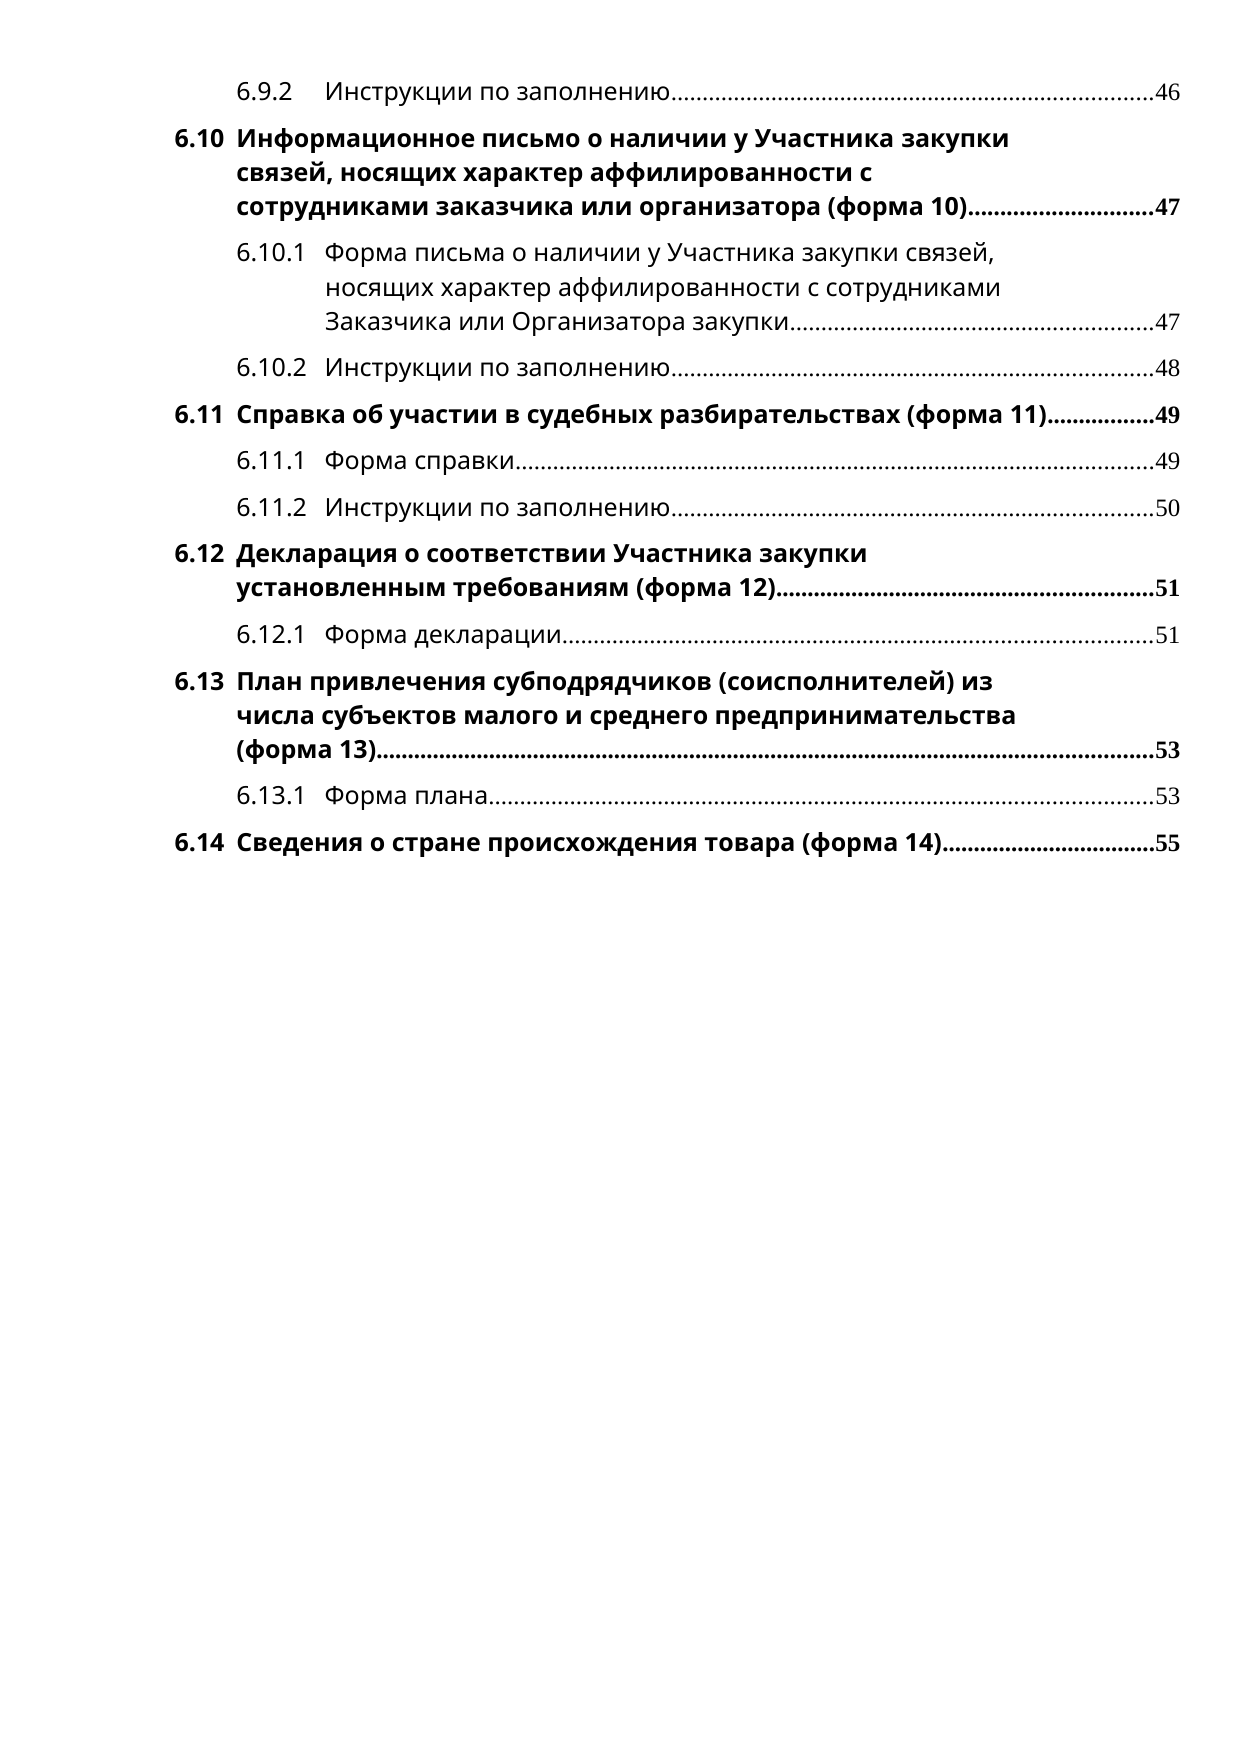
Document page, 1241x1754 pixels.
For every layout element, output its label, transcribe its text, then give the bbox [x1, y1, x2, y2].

text 6.12.1 Форма декларации 51 [236, 617, 1063, 651]
text 6.11.1 Форма справки 49 [236, 443, 1063, 477]
text 6.12 Декларация о соответствии Участника закупки установленным требованиям (форма 12) 51 [174, 536, 1063, 604]
text 6.9.2 Инструкции по заполнению 46 [236, 74, 1063, 108]
text 6.13 План привлечения субподрядчиков (соисполнителей) из числа субъектов малого и среднего предпринимательства (форма 13) 53 [174, 663, 1063, 765]
text 6.11 Справка об участии в судебных разбирательствах (форма 11) 49 [174, 396, 1063, 430]
text 6.10.1 Форма письма о наличии у Участника закупки связей, носящих характер аффилированности с сотрудниками Заказчика или Организатора закупки 47 [236, 235, 1063, 337]
text 6.14 Сведения о стране происхождения товара (форма 14) 55 [174, 824, 1063, 858]
text 6.13.1 Форма плана 53 [236, 778, 1063, 812]
text 6.11.2 Инструкции по заполнению 50 [236, 489, 1063, 523]
text 6.10 Информационное письмо о наличии у Участника закупки связей, носящих характер аффилированности с сотрудниками заказчика или организатора (форма 10) 47 [174, 120, 1063, 223]
text 6.10.2 Инструкции по заполнению 48 [236, 350, 1063, 384]
